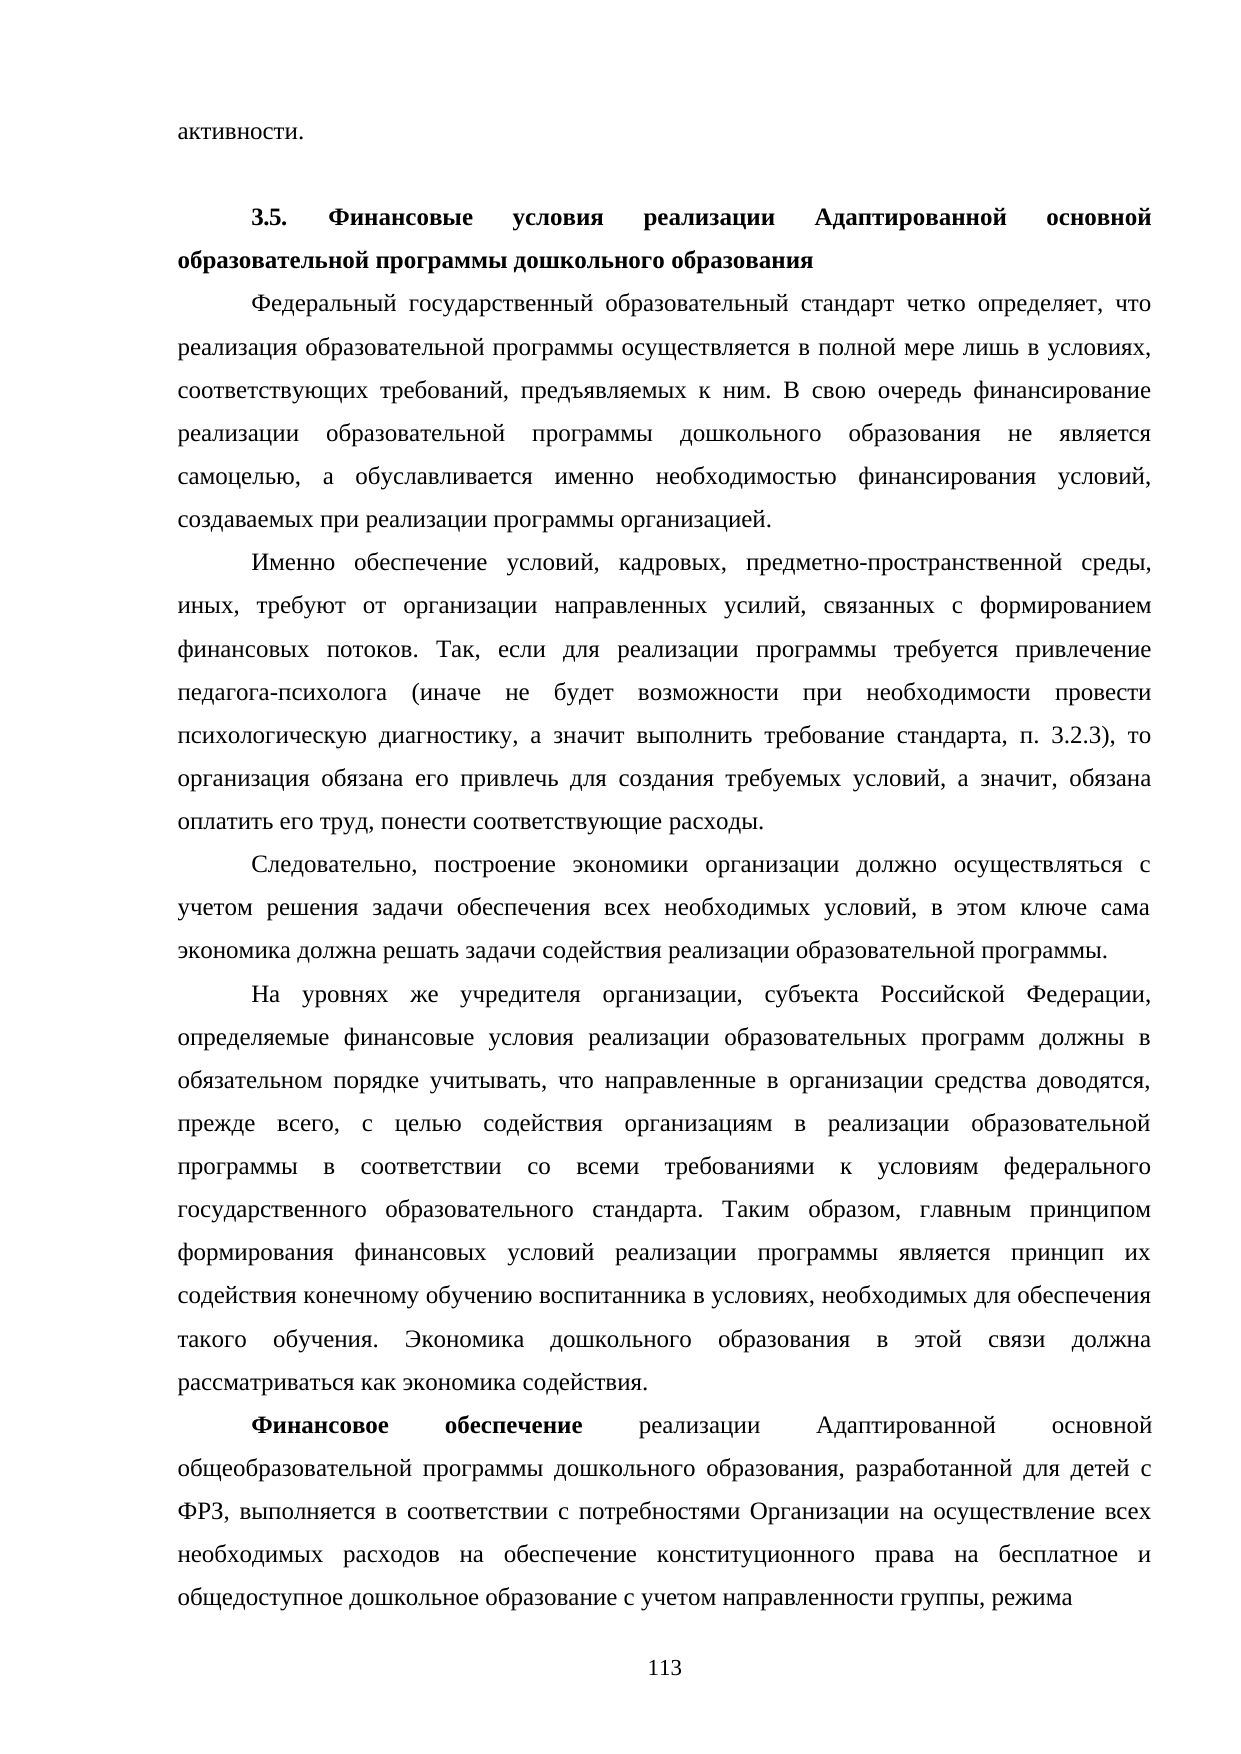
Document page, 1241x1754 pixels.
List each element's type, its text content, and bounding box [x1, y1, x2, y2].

subtitle Финансовые условия реализации Адаптированной основной образовательной программы дошкольного образования [177, 202, 1152, 274]
text Федеральный государственный образовательный стандарт четко определяет, что реализация образовательной программы осуществляется в полной мере лишь в условиях, соответствующих требований, предъявляемых к ним. В свою очередь финансирование реализации образовательной программы дошкольного образования не является самоцелью, а обуславливается именно необходимостью финансирования условий, создаваемых при реализации программы организацией. [177, 288, 1152, 533]
text Финансовое обеспечение реализации Адаптированной основной общеобразовательной программы дошкольного образования, разработанной для детей с ФРЗ, выполняется в соответствии с потребностями Организации на осуществление всех необходимых расходов на обеспечение конституционного права на бесплатное и общедоступное дошкольное образование с учетом направленности группы, режима [177, 1410, 1152, 1611]
text активности. [177, 116, 1176, 145]
text Именно обеспечение условий, кадровых, предметно-пространственной среды, иных, требуют от организации направленных усилий, связанных с формированием финансовых потоков. Так, если для реализации программы требуется привлечение педагога-психолога (иначе не будет возможности при необходимости провести психологическую диагностику, а значит выполнить требование стандарта, п. 3.2.3), то организация обязана его привлечь для создания требуемых условий, а значит, обязана оплатить его труд, понести соответствующие расходы. [177, 547, 1152, 835]
text На уровнях же учредителя организации, субъекта Российской Федерации, определяемые финансовые условия реализации образовательных программ должны в обязательном порядке учитывать, что направленные в организации средства доводятся, прежде всего, с целью содействия организациям в реализации образовательной программы в соответствии со всеми требованиями к условиям федерального государственного образовательного стандарта. Таким образом, главным принципом формирования финансовых условий реализации программы является принцип их содействия конечному обучению воспитанника в условиях, необходимых для обеспечения такого обучения. Экономика дошкольного образования в этой связи должна рассматриваться как экономика содействия. [177, 979, 1152, 1396]
text Следовательно, построение экономики организации должно осуществляться с учетом решения задачи обеспечения всех необходимых условий, в этом ключе сама экономика должна решать задачи содействия реализации образовательной программы. [177, 849, 1151, 964]
